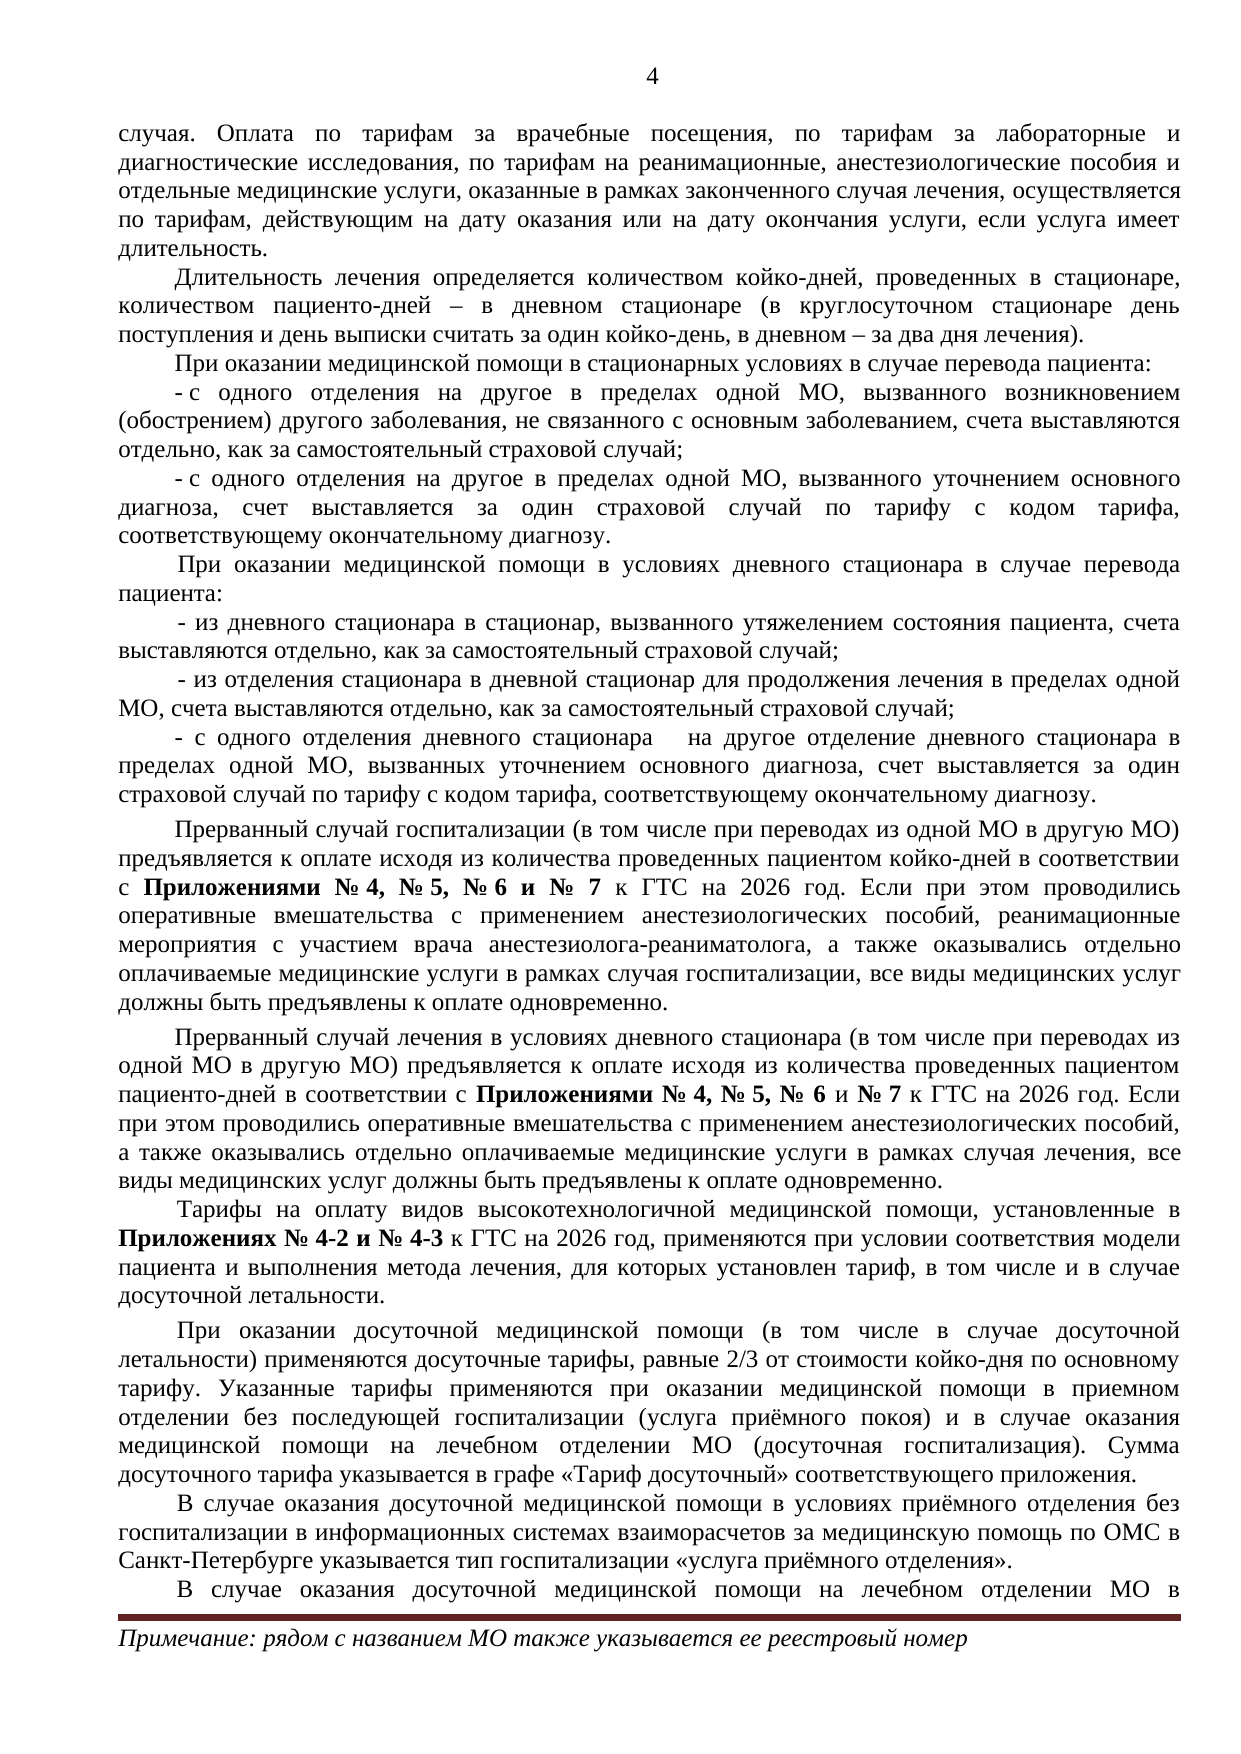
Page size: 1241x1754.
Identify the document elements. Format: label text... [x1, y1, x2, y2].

text В случае оказания досуточной медицинской помощи в условиях приёмного отделения без госпитализации в информационных системах взаиморасчетов за медицинскую помощь по ОМС в Санкт-Петербурге указывается тип госпитализации «услуга приёмного отделения». [118, 1488, 1181, 1574]
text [118, 118, 1181, 262]
text - из дневного стационара в стационар, вызванного утяжелением состояния пациента, счета выставляются отдельно, как за самостоятельный страховой случай; [118, 607, 1181, 664]
text Прерванный случай лечения в условиях дневного стационара (в том числе при переводах из одной МО в другую МО) предъявляется к оплате исходя из количества проведенных пациентом пациенто-дней в соответствии с Приложениями № 4, № 5, № 6 и № 7 к ГТС на 2026 год. Если при этом проводились оперативные вмешательства с применением анестезиологических пособий, а также оказывались отдельно оплачиваемые медицинские услуги в рамках случая лечения, все виды медицинских услуг должны быть предъявлены к оплате одновременно. [118, 1022, 1181, 1194]
text - с одного отделения на другое в пределах одной МО, вызванного уточнением основного диагноза, счет выставляется за один страховой случай по тарифу с кодом тарифа, соответствующему окончательному диагнозу. [118, 463, 1181, 549]
text Прерванный случай госпитализации (в том числе при переводах из одной МО в другую МО) предъявляется к оплате исходя из количества проведенных пациентом койко-дней в соответствии с Приложениями № 4, № 5, № 6 и № 7 к ГТС на 2026 год. Если при этом проводились оперативные вмешательства с применением анестезиологических пособий, реанимационные мероприятия с участием врача анестезиолога-реаниматолога, а также оказывались отдельно оплачиваемые медицинские услуги в рамках случая госпитализации, все виды медицинских услуг должны быть предъявлены к оплате одновременно. [118, 814, 1181, 1016]
text - с одного отделения дневного стационара на другое отделение дневного стационара в пределах одной МО, вызванных уточнением основного диагноза, счет выставляется за один страховой случай по тарифу с кодом тарифа, соответствующему окончательному диагнозу. [118, 722, 1181, 808]
text Длительность лечения определяется количеством койко-дней, проведенных в стационаре, количеством пациенто-дней – в дневном стационаре (в круглосуточном стационаре день поступления и день выписки считать за один койко-день, в дневном – за два дня лечения). [118, 262, 1181, 348]
text При оказании досуточной медицинской помощи (в том числе в случае досуточной летальности) применяются досуточные тарифы, равные 2/3 от стоимости койко-дня по основному тарифу. Указанные тарифы применяются при оказании медицинской помощи в приемном отделении без последующей госпитализации (услуга приёмного покоя) и в случае оказания медицинской помощи на лечебном отделении МО (досуточная госпитализация). Сумма досуточного тарифа указывается в графе «Тариф досуточный» соответствующего приложения. [118, 1316, 1181, 1488]
text - из отделения стационара в дневной стационар для продолжения лечения в пределах одной МО, счета выставляются отдельно, как за самостоятельный страховой случай; [118, 664, 1181, 722]
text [118, 1574, 1181, 1603]
text - с одного отделения на другое в пределах одной МО, вызванного возникновением (обострением) другого заболевания, не связанного с основным заболеванием, счета выставляются отдельно, как за самостоятельный страховой случай; [118, 377, 1181, 463]
text При оказании медицинской помощи в условиях дневного стационара в случае перевода пациента: [118, 549, 1181, 607]
text При оказании медицинской помощи в стационарных условиях в случае перевода пациента: [118, 348, 1181, 377]
text Тарифы на оплату видов высокотехнологичной медицинской помощи, установленные в Приложениях № 4-2 и № 4-3 к ГТС на 2026 год, применяются при условии соответствия модели пациента и выполнения метода лечения, для которых установлен тариф, в том числе и в случае досуточной летальности. [118, 1194, 1181, 1309]
